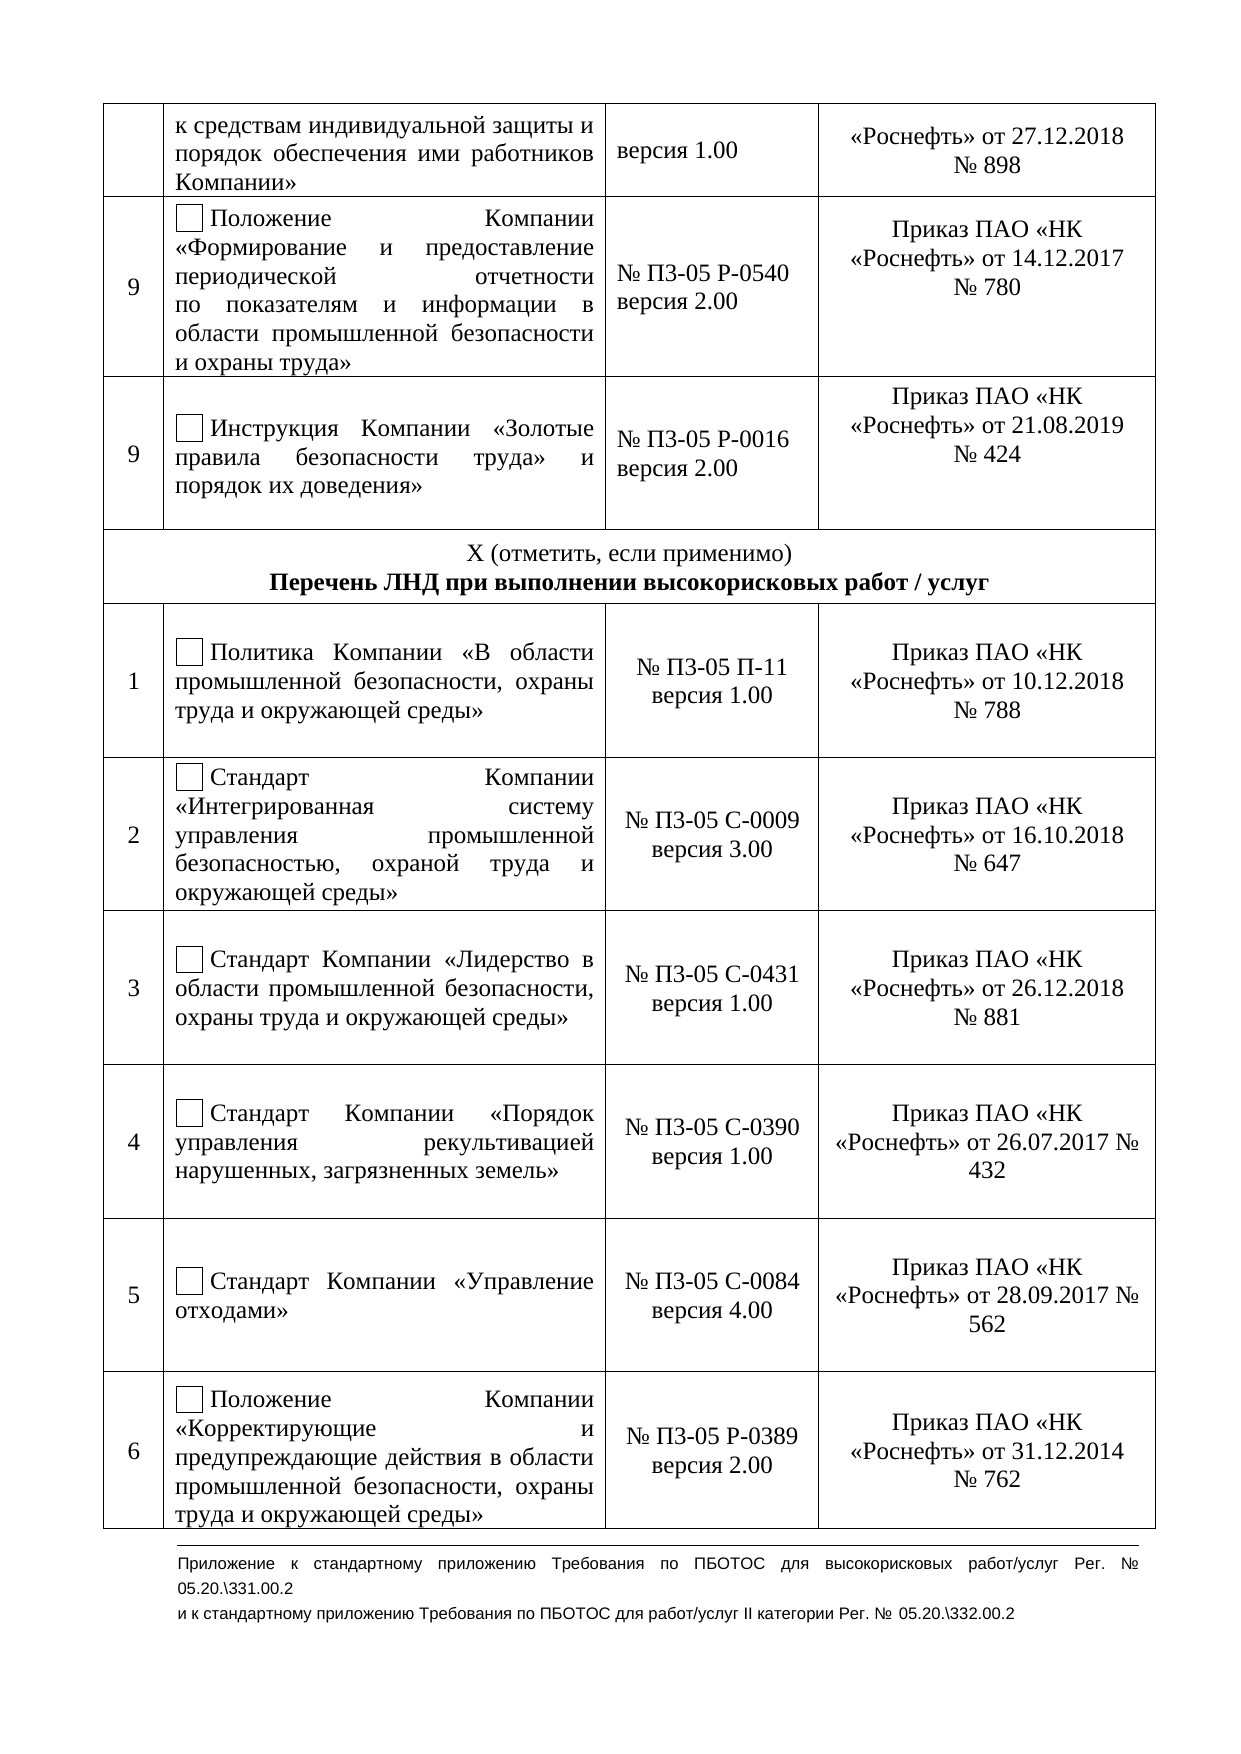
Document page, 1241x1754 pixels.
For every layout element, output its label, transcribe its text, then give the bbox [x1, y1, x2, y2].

table_cell № П3-05 П-11 версия 1.00 [606, 604, 818, 757]
table_cell Приказ ПАО «НК «Роснефть» от 16.10.2018 № 647 [819, 758, 1155, 910]
table_cell Стандарт Компании «Управление отходами» [164, 1219, 605, 1371]
table_cell Х (отметить, если применимо) Перечень ЛНД при выполнении высокорисковых работ / услуг [104, 530, 1155, 603]
table_cell Стандарт Компании «Порядок управления рекультивацией нарушенных, загрязненных земель» [164, 1065, 605, 1217]
table_cell 6 [104, 1372, 163, 1528]
table_cell 9 [104, 197, 163, 376]
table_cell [819, 104, 1155, 196]
table_cell № П3-05 С-0084 версия 4.00 [606, 1219, 818, 1371]
table_cell Положение Компании «Корректирующие и предупреждающие действия в области промышленной безопасности, охраны труда и окружающей среды» [164, 1372, 605, 1528]
table_cell № П3-05 С-0390 версия 1.00 [606, 1065, 818, 1217]
table_cell № П3-05 С-0431 версия 1.00 [606, 911, 818, 1064]
table_cell Приказ ПАО «НК «Роснефть» от 26.12.2018 № 881 [819, 911, 1155, 1064]
table_cell 1 [104, 604, 163, 757]
table_cell 3 [104, 911, 163, 1064]
table_cell Приказ ПАО «НК «Роснефть» от 28.09.2017 № 562 [819, 1219, 1155, 1371]
table_cell № П3-05 Р-0389 версия 2.00 [606, 1372, 818, 1528]
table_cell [606, 104, 818, 196]
table_cell № П3-05 С-0009 версия 3.00 [606, 758, 818, 910]
table_cell Стандарт Компании «Интегрированная систему управления промышленной безопасностью, охраной труда и окружающей среды» [164, 758, 605, 910]
table_cell 4 [104, 1065, 163, 1217]
table_cell Приказ ПАО «НК «Роснефть» от 10.12.2018 № 788 [819, 604, 1155, 757]
table_cell Положение Компании «Формирование и предоставление периодической отчетности по показателям и информации в области промышленной безопасности и охраны труда» [164, 197, 605, 376]
table_cell Приказ ПАО «НК «Роснефть» от 26.07.2017 № 432 [819, 1065, 1155, 1217]
table_cell 2 [104, 758, 163, 910]
table_cell Приказ ПАО «НК «Роснефть» от 21.08.2019 № 424 [819, 377, 1155, 529]
table_cell Инструкция Компании «Золотые правила безопасности труда» и порядок их доведения» [164, 377, 605, 529]
table_cell Политика Компании «В области промышленной безопасности, охраны труда и окружающей среды» [164, 604, 605, 757]
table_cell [164, 104, 605, 196]
table_cell № П3-05 Р-0540 версия 2.00 [606, 197, 818, 376]
table_cell Приказ ПАО «НК «Роснефть» от 14.12.2017 № 780 [819, 197, 1155, 376]
table_cell № П3-05 Р-0016 версия 2.00 [606, 377, 818, 529]
table_cell Стандарт Компании «Лидерство в области промышленной безопасности, охраны труда и окружающей среды» [164, 911, 605, 1064]
table_cell Приказ ПАО «НК «Роснефть» от 31.12.2014 № 762 [819, 1372, 1155, 1528]
table_cell 8 [104, 104, 163, 196]
table_cell 5 [104, 1219, 163, 1371]
table_cell 9 [104, 377, 163, 529]
